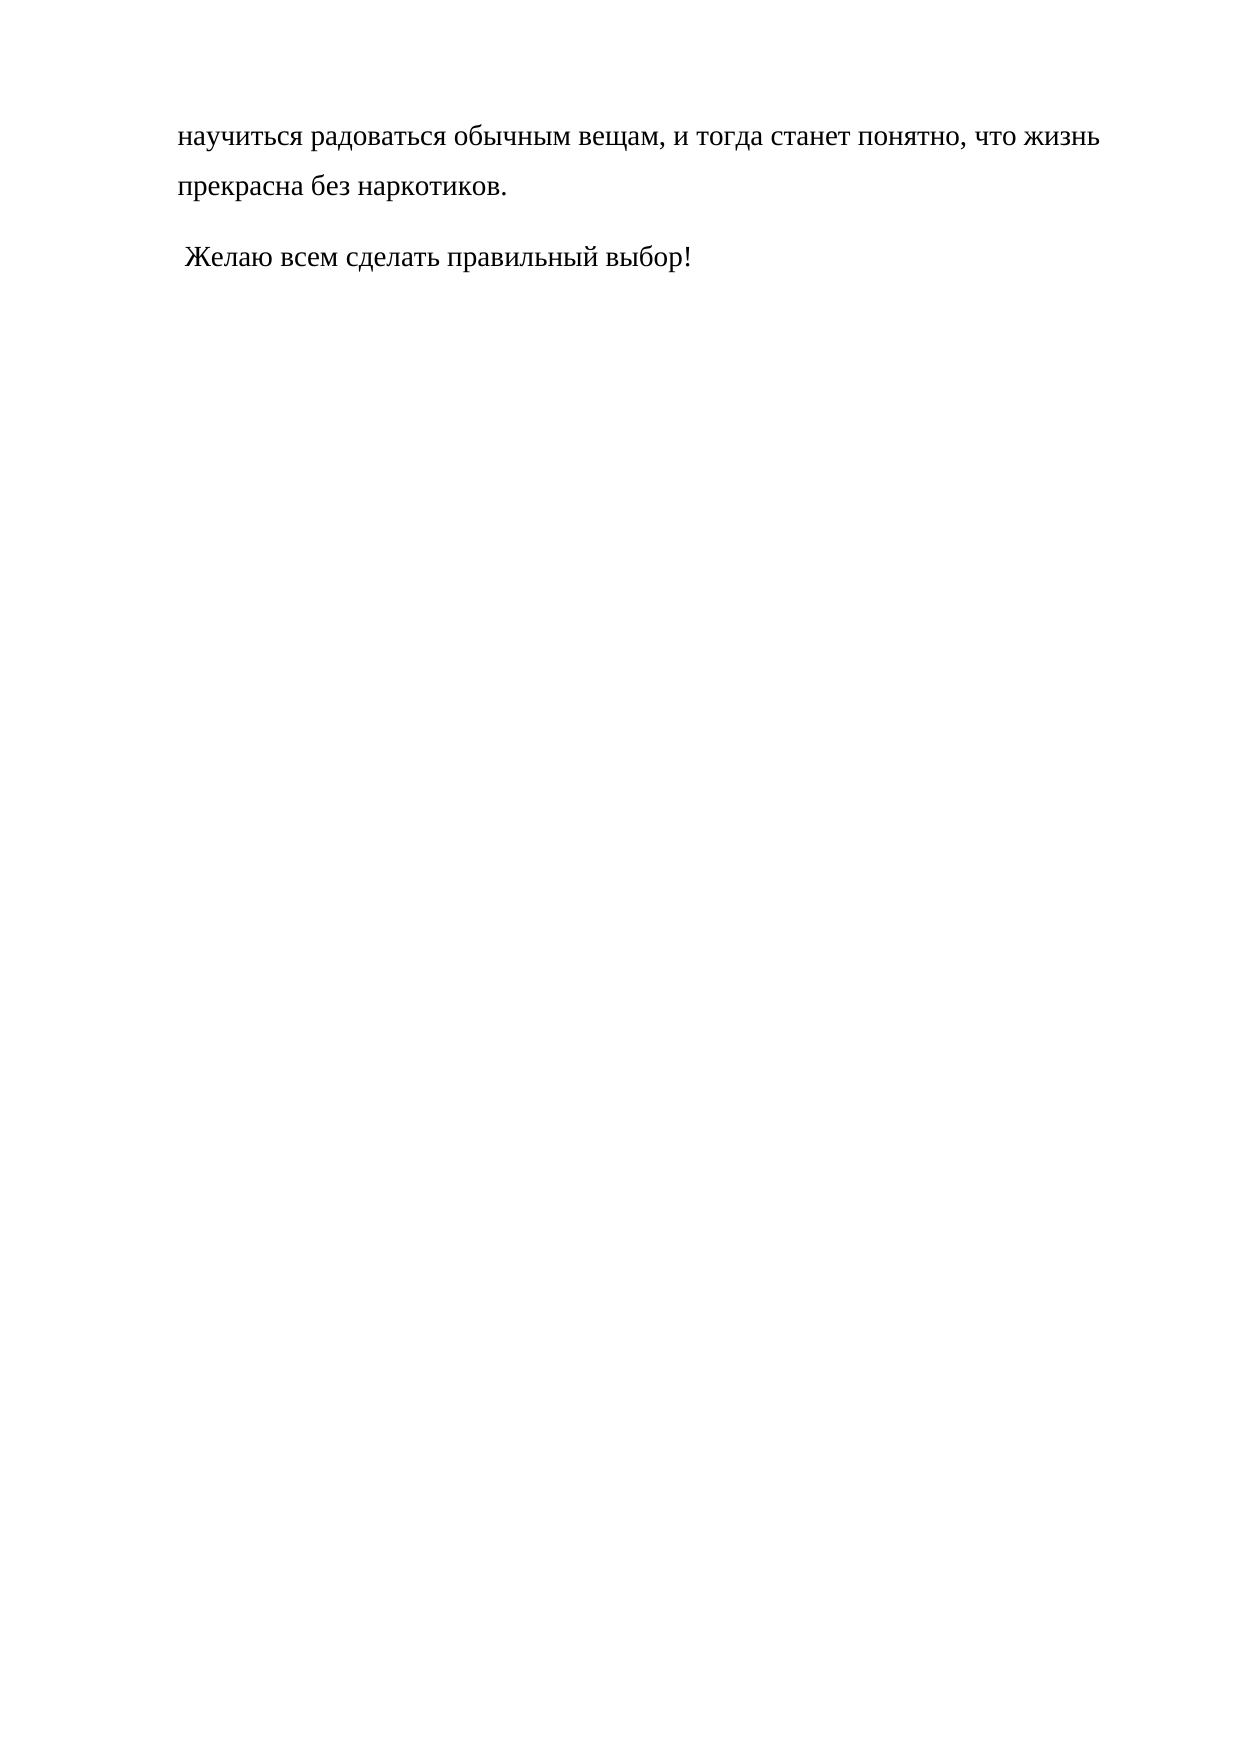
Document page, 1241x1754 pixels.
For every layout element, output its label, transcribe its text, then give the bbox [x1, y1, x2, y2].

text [177, 118, 1152, 202]
text Желаю всем сделать правильный выбор! [177, 239, 1152, 273]
